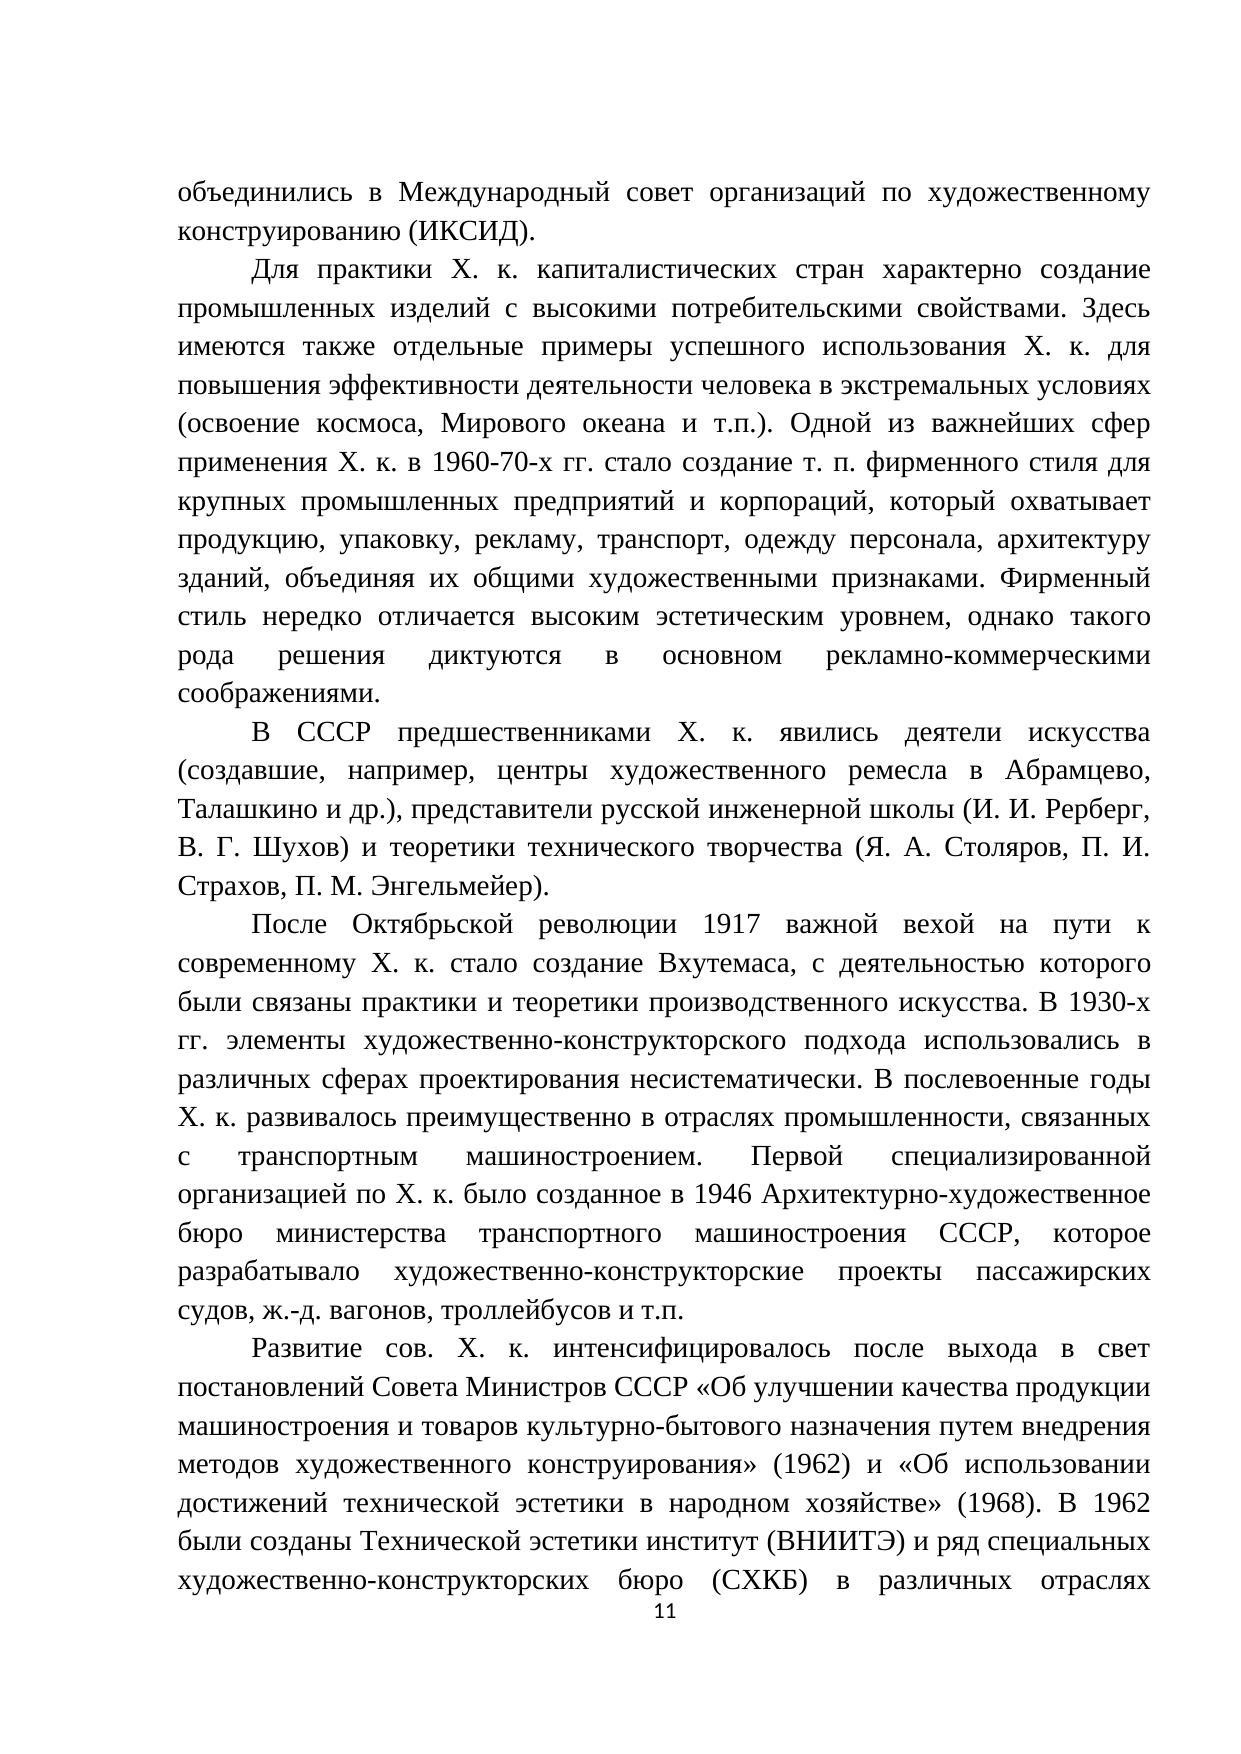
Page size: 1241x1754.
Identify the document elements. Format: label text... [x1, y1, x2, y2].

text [177, 1331, 1152, 1595]
text После Октябрьской революции 1917 важной вехой на пути к современному Х. к. стало создание Вхутемаса, с деятельностью которого были связаны практики и теоретики производственного искусства. В 1930-х гг. элементы художественно-конструкторского подхода использовались в различных сферах проектирования несистематически. В послевоенные годы Х. к. развивалось преимущественно в отраслях промышленности, связанных с транспортным машиностроением. Первой специализированной организацией по Х. к. было созданное в 1946 Архитектурно-художественное бюро министерства транспортного машиностроения СССР, которое разрабатывало художественно-конструкторские проекты пассажирских судов, ж.-д. вагонов, троллейбусов и т.п. [177, 907, 1152, 1326]
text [177, 174, 1152, 246]
text Для практики Х. к. капиталистических стран характерно создание промышленных изделий с высокими потребительскими свойствами. Здесь имеются также отдельные примеры успешного использования Х. к. для повышения эффективности деятельности человека в экстремальных условиях (освоение космоса, Мирового океана и т.п.). Одной из важнейших сфер применения Х. к. в 1960-70-х гг. стало создание т. п. фирменного стиля для крупных промышленных предприятий и корпораций, который охватывает продукцию, упаковку, рекламу, транспорт, одежду персонала, архитектуру зданий, объединяя их общими художественными признаками. Фирменный стиль нередко отличается высоким эстетическим уровнем, однако такого рода решения диктуются в основном рекламно-коммерческими соображениями. [177, 251, 1152, 709]
text В СССР предшественниками Х. к. явились деятели искусства (создавшие, например, центры художественного ремесла в Абрамцево, Талашкино и др.), представители русской инженерной школы (И. И. Рерберг, В. Г. Шухов) и теоретики технического творчества (Я. А. Столяров, П. И. Страхов, П. М. Энгельмейер). [177, 714, 1152, 902]
